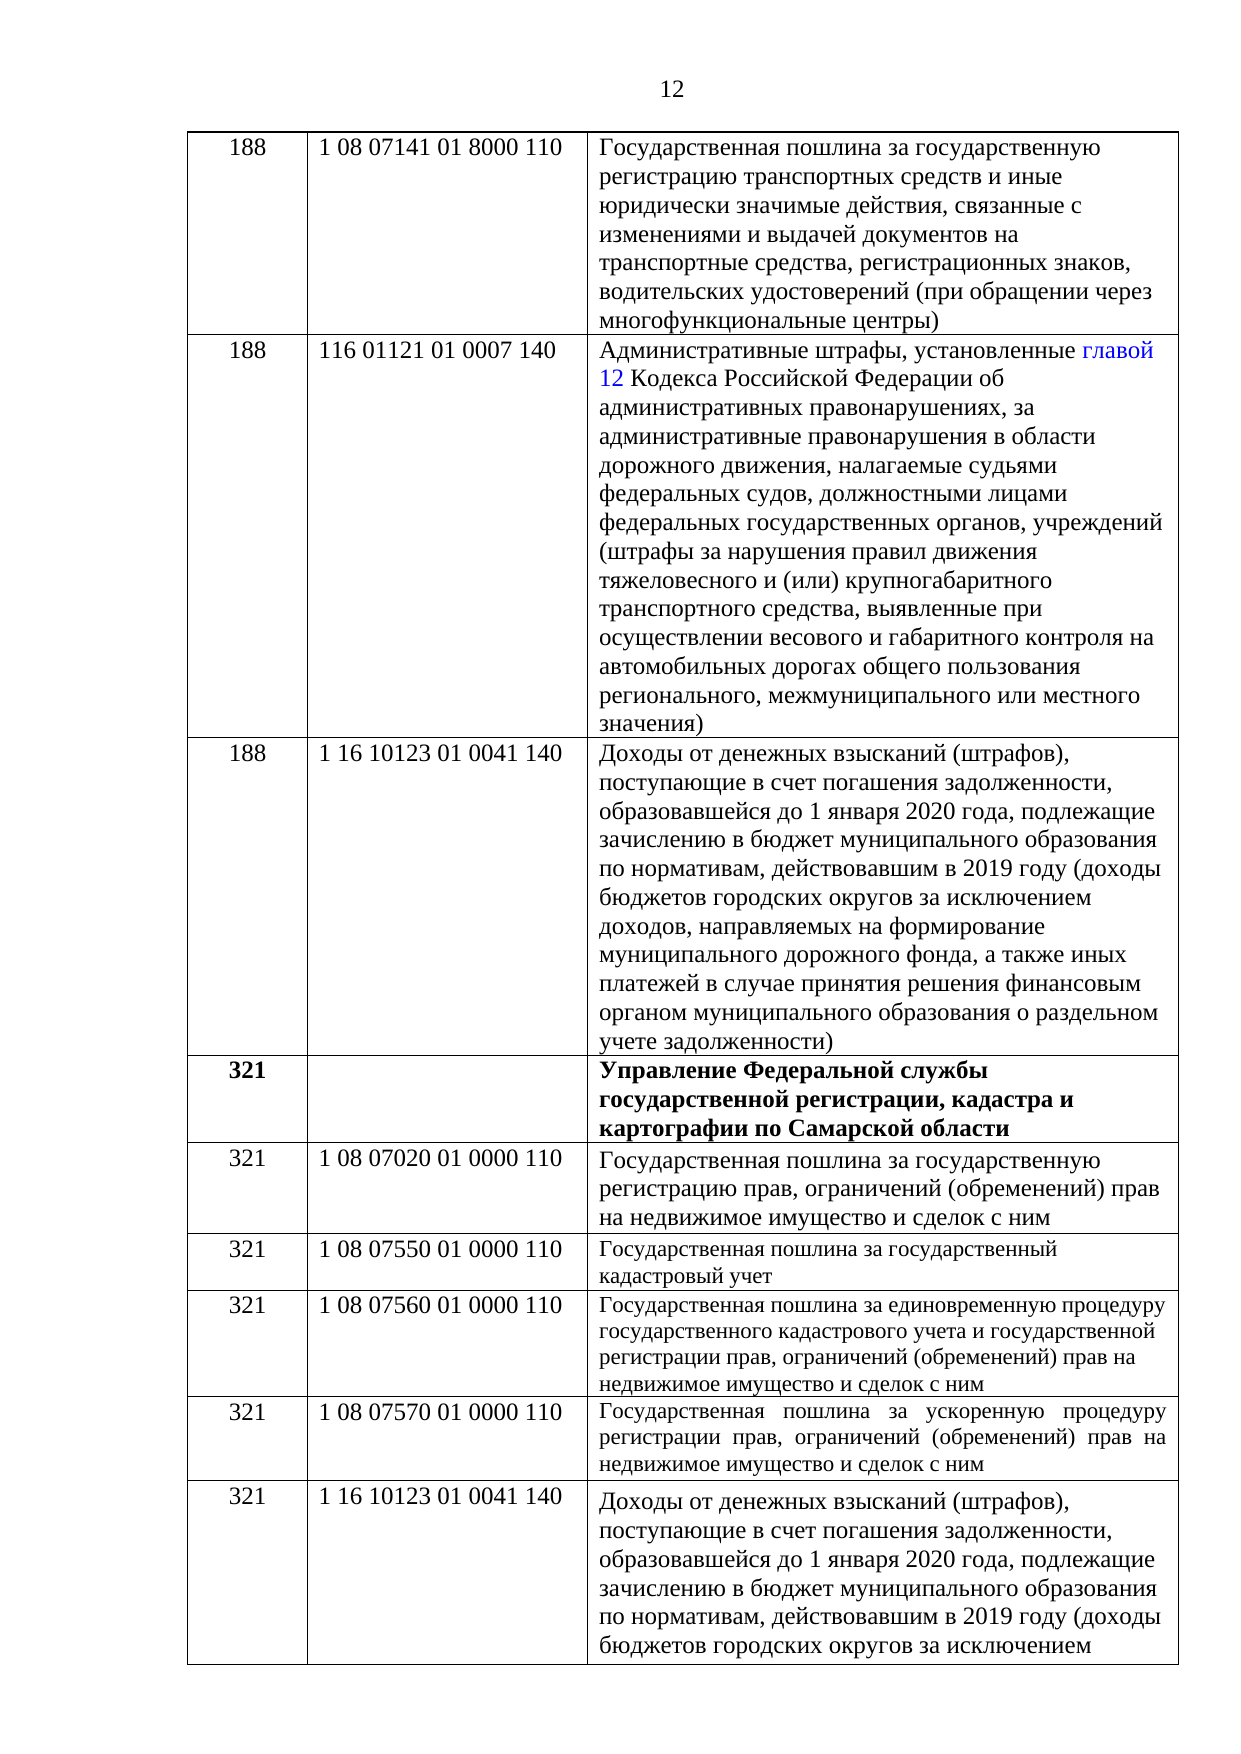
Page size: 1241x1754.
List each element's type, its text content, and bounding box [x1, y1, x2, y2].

table_cell 321 [188, 1481, 307, 1664]
table_cell 1 08 07550 01 0000 110 [308, 1234, 587, 1289]
table_cell 1 08 07570 01 0000 110 [308, 1397, 587, 1480]
table_cell [308, 1056, 587, 1142]
table_cell 1 08 07141 01 8000 110 [308, 133, 587, 334]
table_cell 321 [188, 1056, 307, 1142]
table_cell 188 [188, 738, 307, 1054]
table_cell Административные штрафы, установленные главой 12 Кодекса Российской Федерации об административных правонарушениях, за административные правонарушения в области дорожного движения, налагаемые судьями федеральных судов, должностными лицами федеральных государственных органов, учреждений (штрафы за нарушения правил движения тяжеловесного и (или) крупногабаритного транспортного средства, выявленные при осуществлении весового и габаритного контроля на автомобильных дорогах общего пользования регионального, межмуниципального или местного значения) [588, 335, 1178, 737]
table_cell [308, 1481, 587, 1664]
table_cell 1 16 10123 01 0041 140 [308, 738, 587, 1054]
table_cell Государственная пошлина за ускоренную процедуру регистрации прав, ограничений (обременений) прав на недвижимое имущество и сделок с ним [588, 1397, 1178, 1480]
table_cell 116 01121 01 0007 140 [308, 335, 587, 737]
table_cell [588, 1481, 1178, 1664]
table_cell Государственная пошлина за государственный кадастровый учет [588, 1234, 1178, 1289]
table_cell 1 08 07560 01 0000 110 [308, 1291, 587, 1396]
table_cell Управление Федеральной службы государственной регистрации, кадастра и картографии по Самарской области [588, 1056, 1178, 1142]
table_cell 188 [188, 335, 307, 737]
table_cell 321 [188, 1291, 307, 1396]
table_cell 188 [188, 133, 307, 334]
table_cell 321 [188, 1397, 307, 1480]
table_cell 321 [188, 1143, 307, 1233]
table_cell Государственная пошлина за единовременную процедуру государственного кадастрового учета и государственной регистрации прав, ограничений (обременений) прав на недвижимое имущество и сделок с ним [588, 1291, 1178, 1396]
table_cell Государственная пошлина за государственную регистрацию прав, ограничений (обременений) прав на недвижимое имущество и сделок с ним [588, 1143, 1178, 1233]
table_cell Государственная пошлина за государственную регистрацию транспортных средств и иные юридически значимые действия, связанные с изменениями и выдачей документов на транспортные средства, регистрационных знаков, водительских удостоверений (при обращении через многофункциональные центры) [588, 133, 1178, 334]
table_cell 321 [188, 1234, 307, 1289]
table_cell 1 08 07020 01 0000 110 [308, 1143, 587, 1233]
